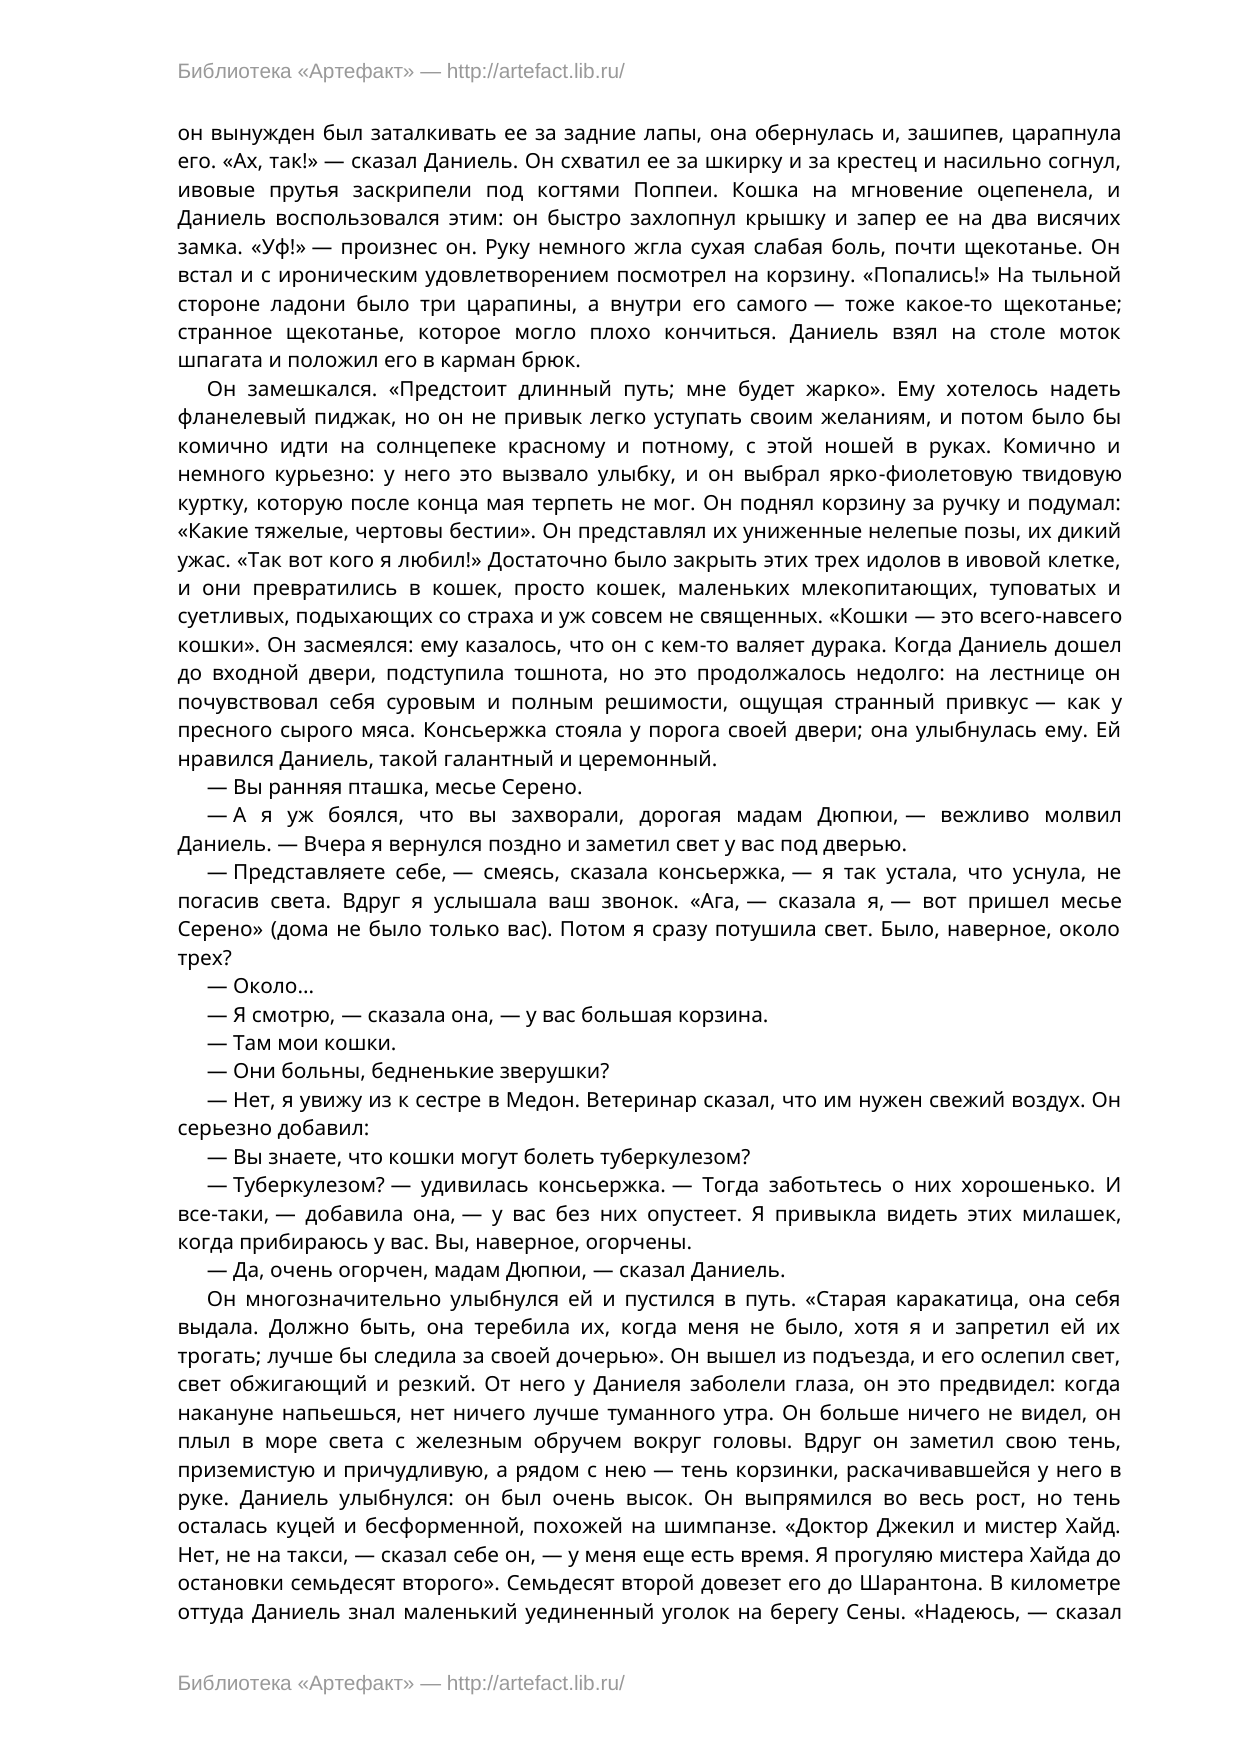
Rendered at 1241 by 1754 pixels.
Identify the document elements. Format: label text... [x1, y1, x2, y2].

text — Да, очень огорчен, мадам Дюпюи, — сказал Даниель. [177, 1256, 1122, 1284]
text — Я смотрю, — сказала она, — у вас большая корзина. [177, 1000, 1122, 1028]
text — Представляете себе, — смеясь, сказала консьержка, — я так устала, что уснула, не погасив света. Вдруг я услышала ваш звонок. «Ага, — сказала я, — вот пришел месье Серено» (дома не было только вас). Потом я сразу потушила свет. Было, наверное, около трех? [177, 857, 1122, 971]
text Он замешкался. «Предстоит длинный путь; мне будет жарко». Ему хотелось надеть фланелевый пиджак, но он не привык легко уступать своим желаниям, и потом было бы комично идти на солнцепеке красному и потному, с этой ношей в руках. Комично и немного курьезно: у него это вызвало улыбку, и он выбрал ярко-фиолетовую твидовую куртку, которую после конца мая терпеть не мог. Он поднял корзину за ручку и подумал: «Какие тяжелые, чертовы бестии». Он представлял их униженные нелепые позы, их дикий ужас. «Так вот кого я любил!» Достаточно было закрыть этих трех идолов в ивовой клетке, и они превратились в кошек, просто кошек, маленьких млекопитающих, туповатых и суетливых, подыхающих со страха и уж совсем не священных. «Кошки — это всего-навсего кошки». Он засмеялся: ему казалось, что он с кем-то валяет дурака. Когда Даниель дошел до входной двери, подступила тошнота, но это продолжалось недолго: на лестнице он почувствовал себя суровым и полным решимости, ощущая странный привкус — как у пресного сырого мяса. Консьержка стояла у порога своей двери; она улыбнулась ему. Ей нравился Даниель, такой галантный и церемонный. [177, 374, 1122, 772]
text — Около... [177, 971, 1122, 1000]
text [177, 118, 1122, 374]
text — Вы ранняя пташка, месье Серено. [177, 772, 1122, 801]
text — А я уж боялся, что вы захворали, дорогая мадам Дюпюи, — вежливо молвил Даниель. — Вчера я вернулся поздно и заметил свет у вас под дверью. [177, 801, 1122, 857]
text — Они больны, бедненькие зверушки? [177, 1057, 1122, 1085]
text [177, 1284, 1122, 1625]
text — Там мои кошки. [177, 1028, 1122, 1057]
text — Нет, я увижу из к сестре в Медон. Ветеринар сказал, что им нужен свежий воздух. Он серьезно добавил: [177, 1085, 1122, 1142]
text — Туберкулезом? — удивилась консьержка. — Тогда заботьтесь о них хорошенько. И все-таки, — добавила она, — у вас без них опустеет. Я привыкла видеть этих милашек, когда прибираюсь у вас. Вы, наверное, огорчены. [177, 1170, 1122, 1256]
text — Вы знаете, что кошки могут болеть туберкулезом? [177, 1142, 1122, 1170]
